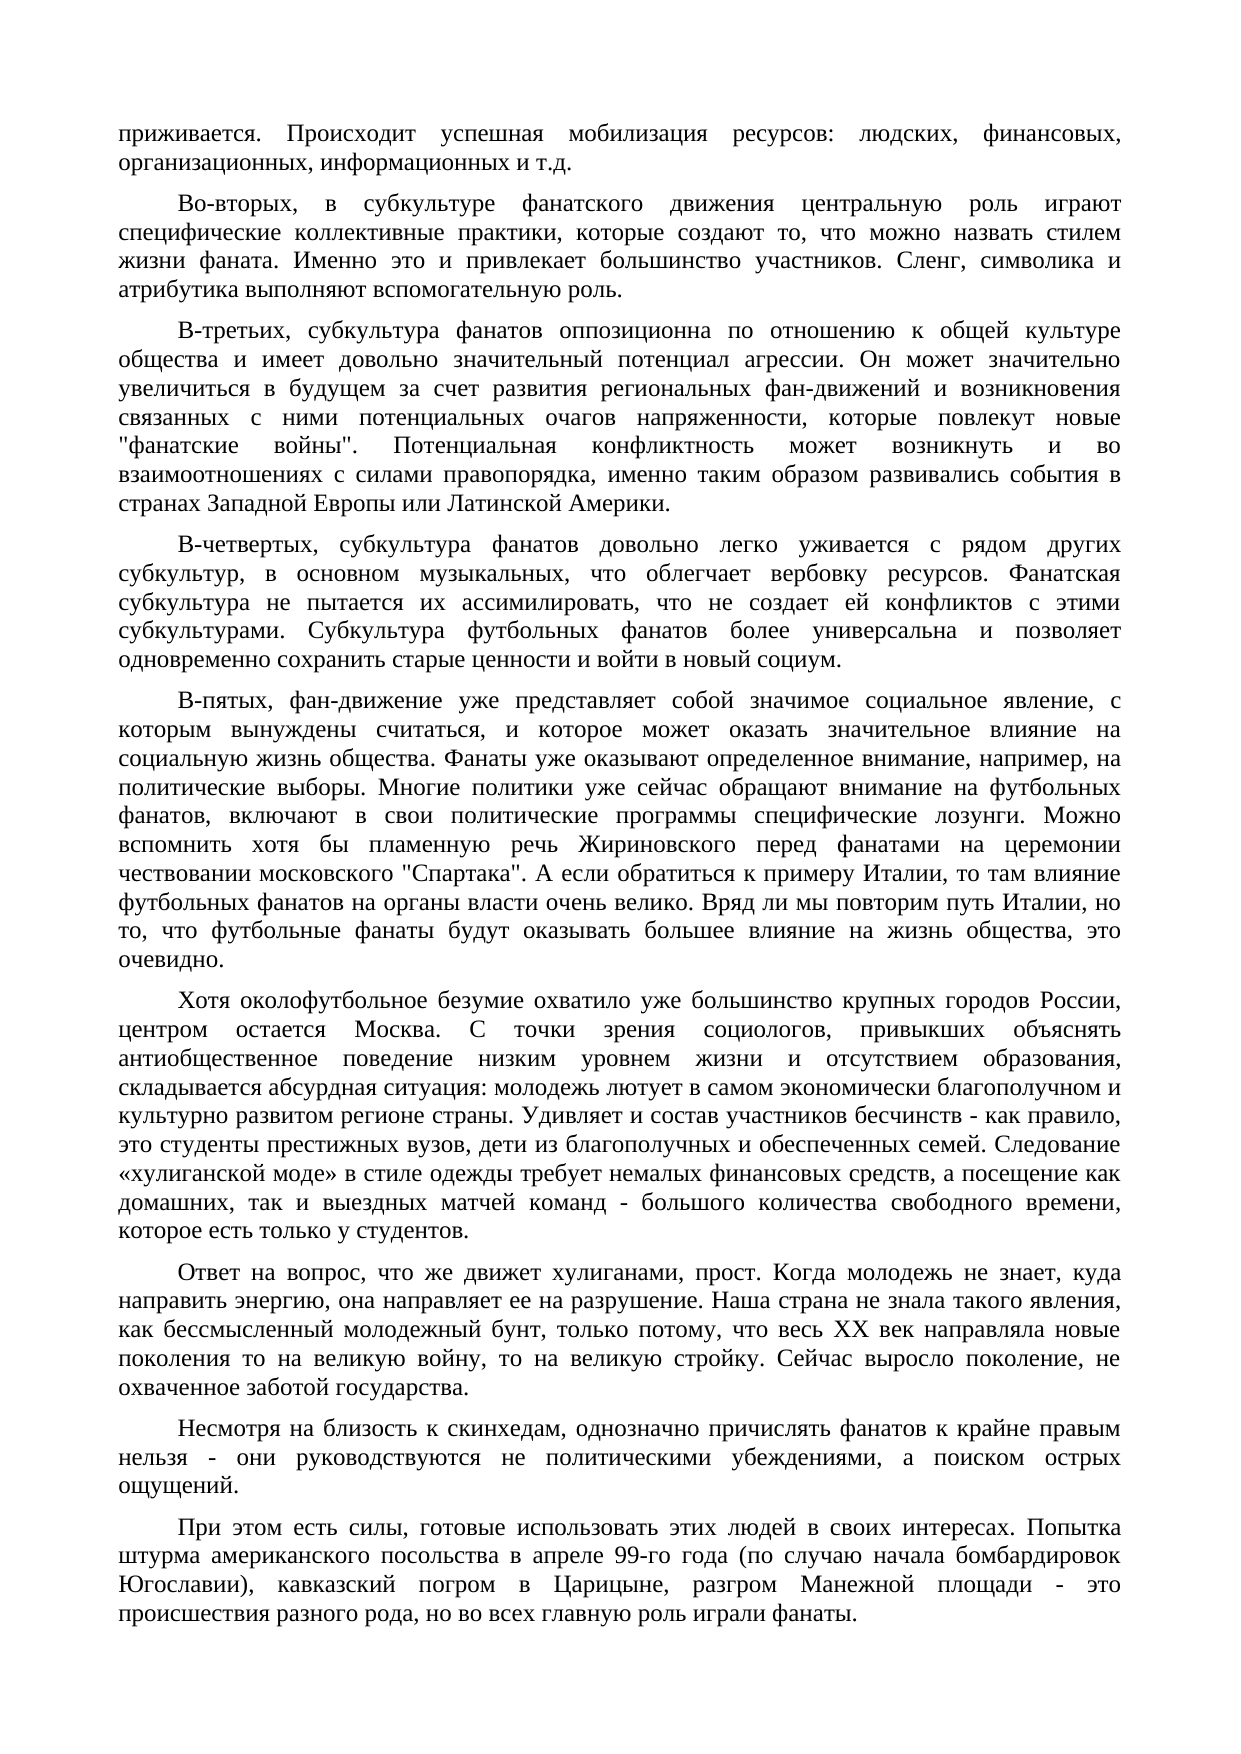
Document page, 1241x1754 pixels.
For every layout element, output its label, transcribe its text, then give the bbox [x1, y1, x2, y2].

text Ответ на вопрос, что же движет хулиганами, прост. Когда молодежь не знает, куда направить энергию, она направляет ее на разрушение. Наша страна не знала такого явления, как бессмысленный молодежный бунт, только потому, что весь ХХ век направляла новые поколения то на великую войну, то на великую стройку. Сейчас выросло поколение, не охваченное заботой государства. [118, 1257, 1122, 1401]
text Хотя околофутбольное безумие охватило уже большинство крупных городов России, центром остается Москва. С точки зрения социологов, привыкших объяснять антиобщественное поведение низким уровнем жизни и отсутствием образования, складывается абсурдная ситуация: молодежь лютует в самом экономически благополучном и культурно развитом регионе страны. Удивляет и состав участников бесчинств - как правило, это студенты престижных вузов, дети из благополучных и обеспеченных семей. Следование «хулиганской моде» в стиле одежды требует немалых финансовых средств, а посещение как домашних, так и выездных матчей команд - большого количества свободного времени, которое есть только у студентов. [118, 986, 1122, 1244]
text Несмотря на близость к скинхедам, однозначно причислять фанатов к крайне правым нельзя - они руководствуются не политическими убеждениями, а поиском острых ощущений. [118, 1413, 1122, 1499]
text В-четвертых, субкультура фанатов довольно легко уживается с рядом других субкультур, в основном музыкальных, что облегчает вербовку ресурсов. Фанатская субкультура не пытается их ассимилировать, что не создает ей конфликтов с этими субкультурами. Субкультура футбольных фанатов более универсальна и позволяет одновременно сохранить старые ценности и войти в новый социум. [118, 529, 1122, 673]
text При этом есть силы, готовые использовать этих людей в своих интересах. Попытка штурма американского посольства в апреле 99-го года (по случаю начала бомбардировок Югославии), кавказский погром в Царицыне, разгром Манежной площади - это происшествия разного рода, но во всех главную роль играли фанаты. [118, 1512, 1122, 1627]
text В-третьих, субкультура фанатов оппозиционна по отношению к общей культуре общества и имеет довольно значительный потенциал агрессии. Он может значительно увеличиться в будущем за счет развития региональных фан-движений и возникновения связанных с ними потенциальных очагов напряженности, которые повлекут новые "фанатские войны". Потенциальная конфликтность может возникнуть и во взаимоотношениях с силами правопорядка, именно таким образом развивались события в странах Западной Европы или Латинской Америки. [118, 316, 1122, 517]
text Во-вторых, в субкультуре фанатского движения центральную роль играют специфические коллективные практики, которые создают то, что можно назвать стилем жизни фаната. Именно это и привлекает большинство участников. Сленг, символика и атрибутика выполняют вспомогательную роль. [118, 188, 1122, 303]
text В-пятых, фан-движение уже представляет собой значимое социальное явление, с которым вынуждены считаться, и которое может оказать значительное влияние на социальную жизнь общества. Фанаты уже оказывают определенное внимание, например, на политические выборы. Многие политики уже сейчас обращают внимание на футбольных фанатов, включают в свои политические программы специфические лозунги. Можно вспомнить хотя бы пламенную речь Жириновского перед фанатами на церемонии чествовании московского "Спартака". А если обратиться к примеру Италии, то там влияние футбольных фанатов на органы власти очень велико. Вряд ли мы повторим путь Италии, но то, что футбольные фанаты будут оказывать большее влияние на жизнь общества, это очевидно. [118, 686, 1122, 973]
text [118, 118, 1122, 176]
